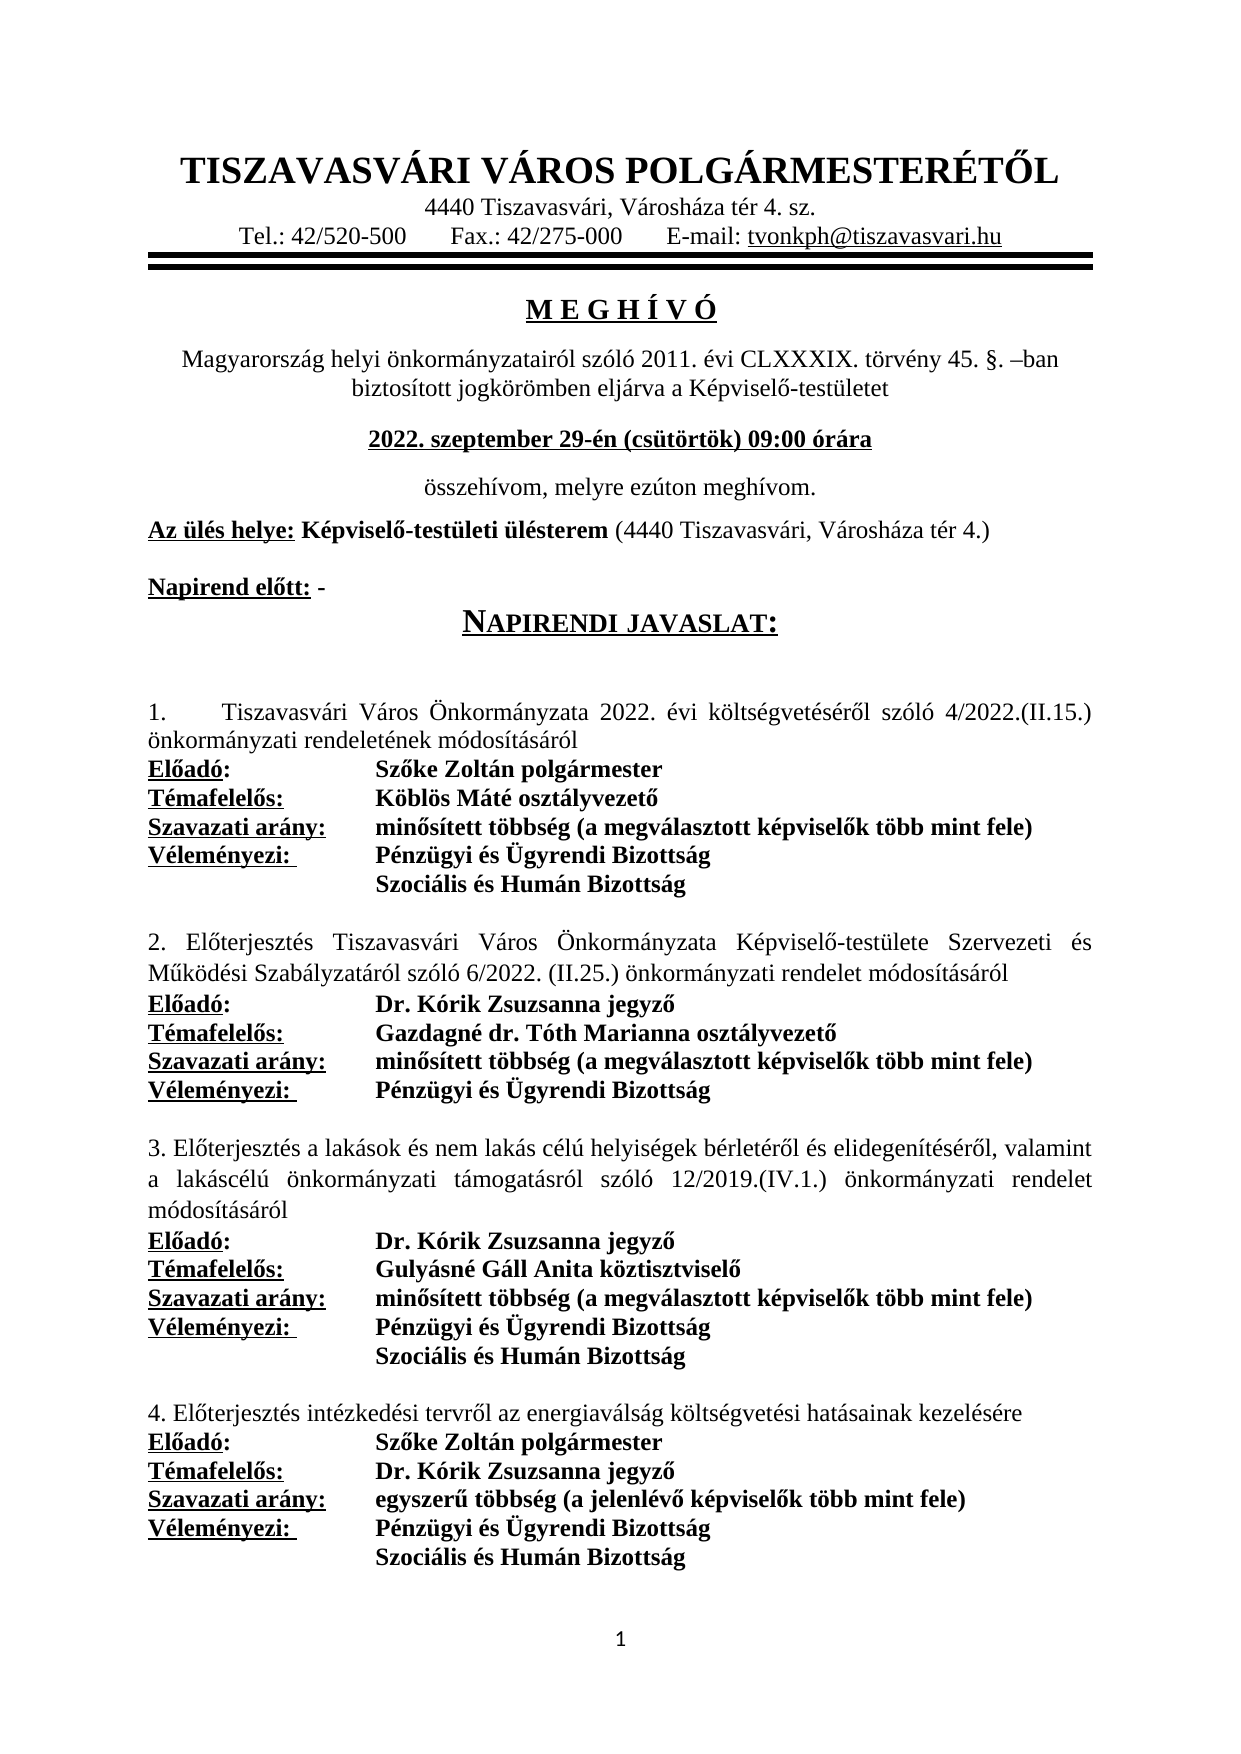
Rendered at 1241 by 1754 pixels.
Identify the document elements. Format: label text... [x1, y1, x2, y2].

text Szavazati arány: egyszerű többség (a jelenlévő képviselők több mint fele) [148, 1484, 1093, 1513]
text 2022. szeptember 29-én (csütörtök) 09:00 órára [148, 424, 1093, 452]
text Szociális és Humán Bizottság [295, 869, 1093, 898]
text Véleményezi: Pénzügyi és Ügyrendi Bizottság [148, 1312, 1093, 1341]
text Magyarország helyi önkormányzatairól szóló 2011. évi CLXXXIX. törvény 45. §. –ban biztosított jogkörömben eljárva a Képviselő-testületet [148, 344, 1093, 402]
text Szociális és Humán Bizottság [295, 1542, 1093, 1571]
text Témafelelős: Dr. Kórik Zsuzsanna jegyző [148, 1456, 1093, 1484]
text Előadó: Szőke Zoltán polgármester [148, 754, 1093, 783]
text Véleményezi: Pénzügyi és Ügyrendi Bizottság [148, 1513, 1093, 1542]
text Tel.: 42/520-500 Fax.: 42/275-000 E-mail: tvonkph@tiszavasvari.hu [148, 221, 1093, 252]
text Napirend előtt: - [148, 572, 1093, 601]
text Témafelelős: Köblös Máté osztályvezető [148, 783, 1093, 812]
text Véleményezi: Pénzügyi és Ügyrendi Bizottság [148, 1075, 1093, 1104]
text Témafelelős: Gulyásné Gáll Anita köztisztviselő [148, 1254, 1093, 1283]
text Előadó: Dr. Kórik Zsuzsanna jegyző [148, 989, 1093, 1018]
text Szavazati arány: minősített többség (a megválasztott képviselők több mint fele) [148, 1283, 1093, 1312]
text Napirendi javaslat: [148, 601, 1093, 639]
text összehívom, melyre ezúton meghívom. [148, 472, 1093, 500]
text Szociális és Humán Bizottság [295, 1341, 1093, 1369]
text Véleményezi: Pénzügyi és Ügyrendi Bizottság [148, 841, 1093, 869]
text Előadó: Dr. Kórik Zsuzsanna jegyző [148, 1226, 1093, 1254]
text 3. Előterjesztés a lakások és nem lakás célú helyiségek bérletéről és elidegenítéséről, valamint a lakáscélú önkormányzati támogatásról szóló 12/2019.(IV.1.) önkormányzati rendelet módosításáról [148, 1133, 1093, 1223]
text Az ülés helye: Képviselő-testületi ülésterem (4440 Tiszavasvári, Városháza tér 4.) [148, 515, 1093, 543]
text Szavazati arány: minősített többség (a megválasztott képviselők több mint fele) [148, 1046, 1093, 1075]
text TISZAVASVÁRI VÁROS POLGÁRMESTERÉTŐL [148, 148, 1093, 192]
text Témafelelős: Gazdagné dr. Tóth Marianna osztályvezető [148, 1018, 1093, 1046]
text 2. Előterjesztés Tiszavasvári Város Önkormányzata Képviselő-testülete Szervezeti és Működési Szabályzatáról szóló 6/2022. (II.25.) önkormányzati rendelet módosításáról [148, 927, 1093, 987]
text 1. Tiszavasvári Város Önkormányzata 2022. évi költségvetéséről szóló 4/2022.(II.15.) önkormányzati rendeletének módosításáról [148, 697, 1093, 754]
text 4440 Tiszavasvári, Városháza tér 4. sz. [148, 192, 1093, 221]
text Szavazati arány: minősített többség (a megválasztott képviselők több mint fele) [148, 812, 1093, 841]
text 4. Előterjesztés intézkedési tervről az energiaválság költségvetési hatásainak kezelésére [148, 1398, 1093, 1427]
text Előadó: Szőke Zoltán polgármester [148, 1427, 1093, 1456]
text M E G H Í V Ó [149, 292, 1093, 325]
